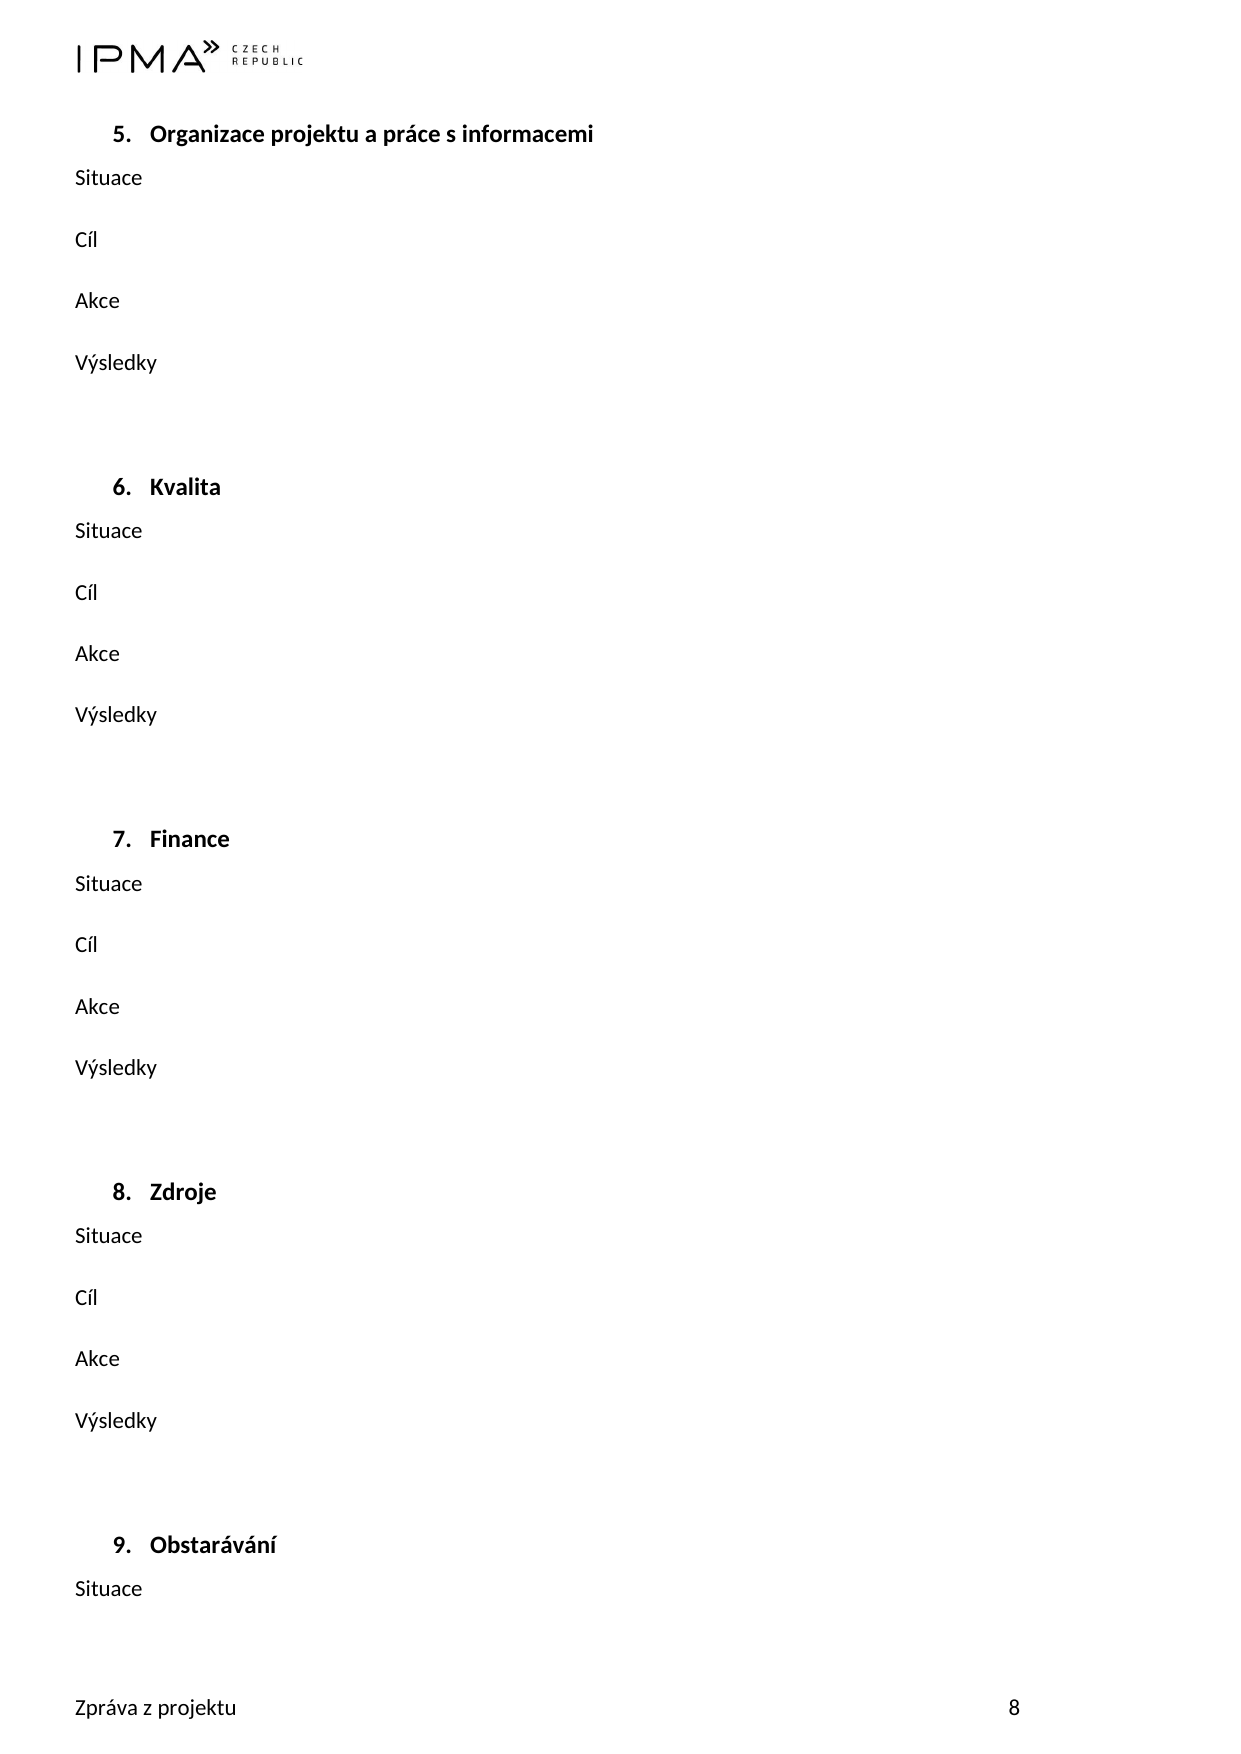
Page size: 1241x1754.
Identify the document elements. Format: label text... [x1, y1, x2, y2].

text Akce [75, 286, 1165, 314]
text Výsledky [75, 1053, 1165, 1081]
text Cíl [75, 930, 1165, 958]
subtitle Finance [112, 823, 1165, 854]
text Výsledky [75, 1406, 1165, 1434]
text Situace [75, 1574, 1165, 1602]
subtitle Kvalita [112, 471, 1165, 501]
text Situace [75, 516, 1165, 544]
text Situace [75, 869, 1165, 897]
text Výsledky [75, 348, 1165, 376]
text Akce [75, 1344, 1165, 1373]
subtitle Zdroje [112, 1176, 1165, 1207]
subtitle Obstarávání [112, 1529, 1165, 1559]
text Situace [75, 163, 1165, 192]
text Akce [75, 992, 1165, 1020]
text Cíl [75, 1283, 1165, 1311]
text Situace [75, 1222, 1165, 1250]
text Výsledky [75, 701, 1165, 729]
subtitle Organizace projektu a práce s informacemi [112, 118, 1165, 149]
picture [77, 40, 303, 73]
text Cíl [75, 578, 1165, 606]
text Akce [75, 639, 1165, 667]
text Cíl [75, 225, 1165, 253]
